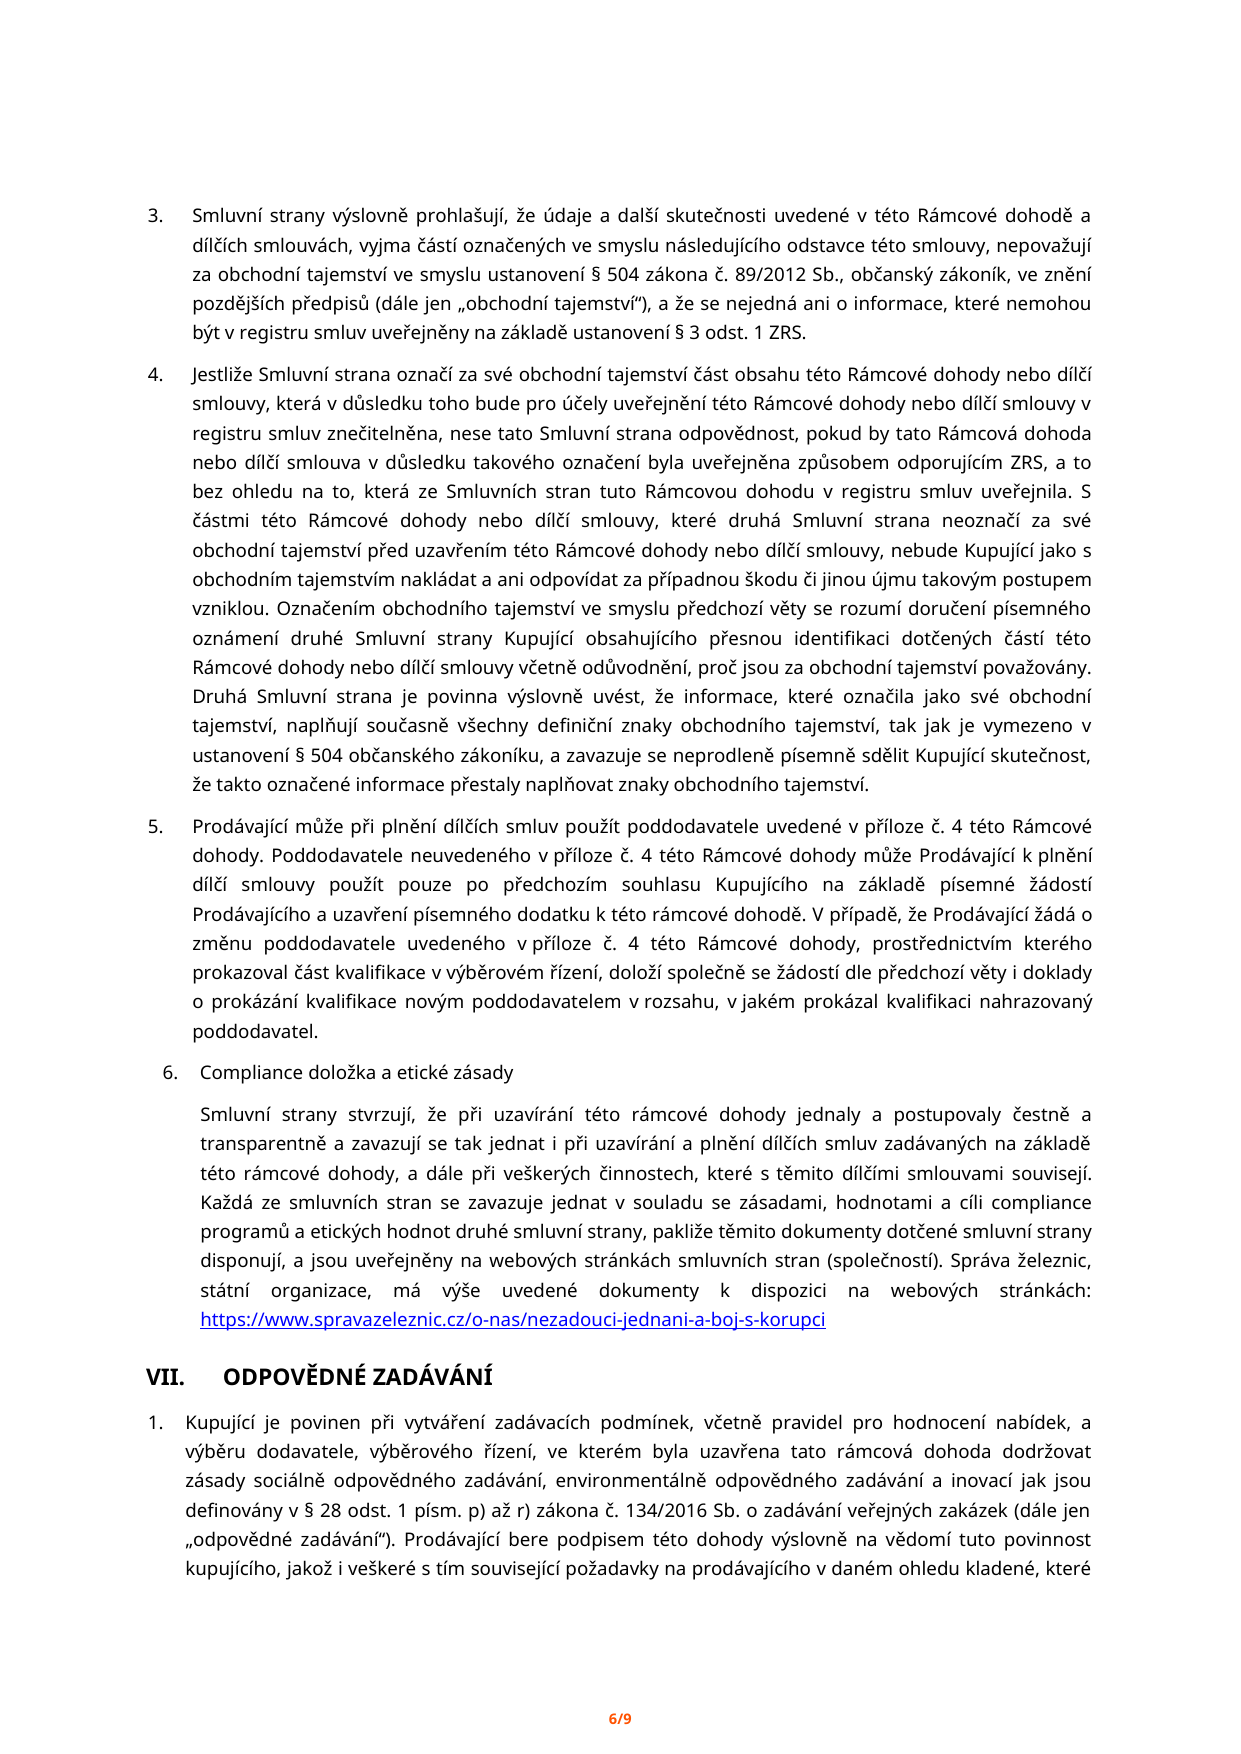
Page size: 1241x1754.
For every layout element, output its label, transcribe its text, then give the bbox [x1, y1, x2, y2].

list Prodávající může při plnění dílčích smluv použít poddodavatele uvedené v příloze č. 4 této Rámcové dohody. Poddodavatele neuvedeného v příloze č. 4 této Rámcové dohody může Prodávající k plnění dílčí smlouvy použít pouze po předchozím souhlasu Kupujícího na základě písemné žádostí Prodávajícího a uzavření písemného dodatku k této rámcové dohodě. V případě, že Prodávající žádá o změnu poddodavatele uvedeného v příloze č. 4 této Rámcové dohody, prostřednictvím kterého prokazoval část kvalifikace v výběrovém řízení, doloží společně se žádostí dle předchozí věty i doklady o prokázání kvalifikace novým poddodavatelem v rozsahu, v jakém prokázal kvalifikaci nahrazovaný poddodavatel. [148, 813, 1093, 1043]
list Jestliže Smluvní strana označí za své obchodní tajemství část obsahu této Rámcové dohody nebo dílčí smlouvy, která v důsledku toho bude pro účely uveřejnění této Rámcové dohody nebo dílčí smlouvy v registru smluv znečitelněna, nese tato Smluvní strana odpovědnost, pokud by tato Rámcová dohoda nebo dílčí smlouva v důsledku takového označení byla uveřejněna způsobem odporujícím ZRS, a to bez ohledu na to, která ze Smluvních stran tuto Rámcovou dohodu v registru smluv uveřejnila. S částmi této Rámcové dohody nebo dílčí smlouvy, které druhá Smluvní strana neoznačí za své obchodní tajemství před uzavřením této Rámcové dohody nebo dílčí smlouvy, nebude Kupující jako s obchodním tajemstvím nakládat a ani odpovídat za případnou škodu či jinou újmu takovým postupem vzniklou. Označením obchodního tajemství ve smyslu předchozí věty se rozumí doručení písemného oznámení druhé Smluvní strany Kupující obsahujícího přesnou identifikaci dotčených částí této Rámcové dohody nebo dílčí smlouvy včetně odůvodnění, proč jsou za obchodní tajemství považovány. Druhá Smluvní strana je povinna výslovně uvést, že informace, které označila jako své obchodní tajemství, naplňují současně všechny definiční znaky obchodního tajemství, tak jak je vymezeno v ustanovení § 504 občanského zákoníku, a zavazuje se neprodleně písemně sdělit Kupující skutečnost, že takto označené informace přestaly naplňovat znaky obchodního tajemství. [148, 361, 1093, 797]
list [148, 1409, 1093, 1581]
list Compliance doložka a etické zásady [162, 1060, 1093, 1085]
list Smluvní strany stvrzují, že při uzavírání této rámcové dohody jednaly a postupovaly čestně a transparentně a zavazují se tak jednat i při uzavírání a plnění dílčích smluv zadávaných na základě této rámcové dohody, a dále při veškerých činnostech, které s těmito dílčími smlouvami souvisejí. Každá ze smluvních stran se zavazuje jednat v souladu se zásadami, hodnotami a cíli compliance programů a etických hodnot druhé smluvní strany, pakliže těmito dokumenty dotčené smluvní strany disponují, a jsou uveřejněny na webových stránkách smluvních stran (společností). Správa železnic, státní organizace, má výše uvedené dokumenty k dispozici na webových stránkách: https://www.spravazeleznic.cz/o-nas/nezadouci-jednani-a-boj-s-korupci [200, 1101, 1093, 1332]
list Smluvní strany výslovně prohlašují, že údaje a další skutečnosti uvedené v této Rámcové dohodě a dílčích smlouvách, vyjma částí označených ve smyslu následujícího odstavce této smlouvy, nepovažují za obchodní tajemství ve smyslu ustanovení § 504 zákona č. 89/2012 Sb., občanský zákoník, ve znění pozdějších předpisů (dále jen „obchodní tajemství“), a že se nejedná ani o informace, které nemohou být v registru smluv uveřejněny na základě ustanovení § 3 odst. 1 ZRS. [148, 203, 1093, 345]
list ODPOVĚDNÉ ZADÁVÁNÍ [185, 1361, 1093, 1392]
